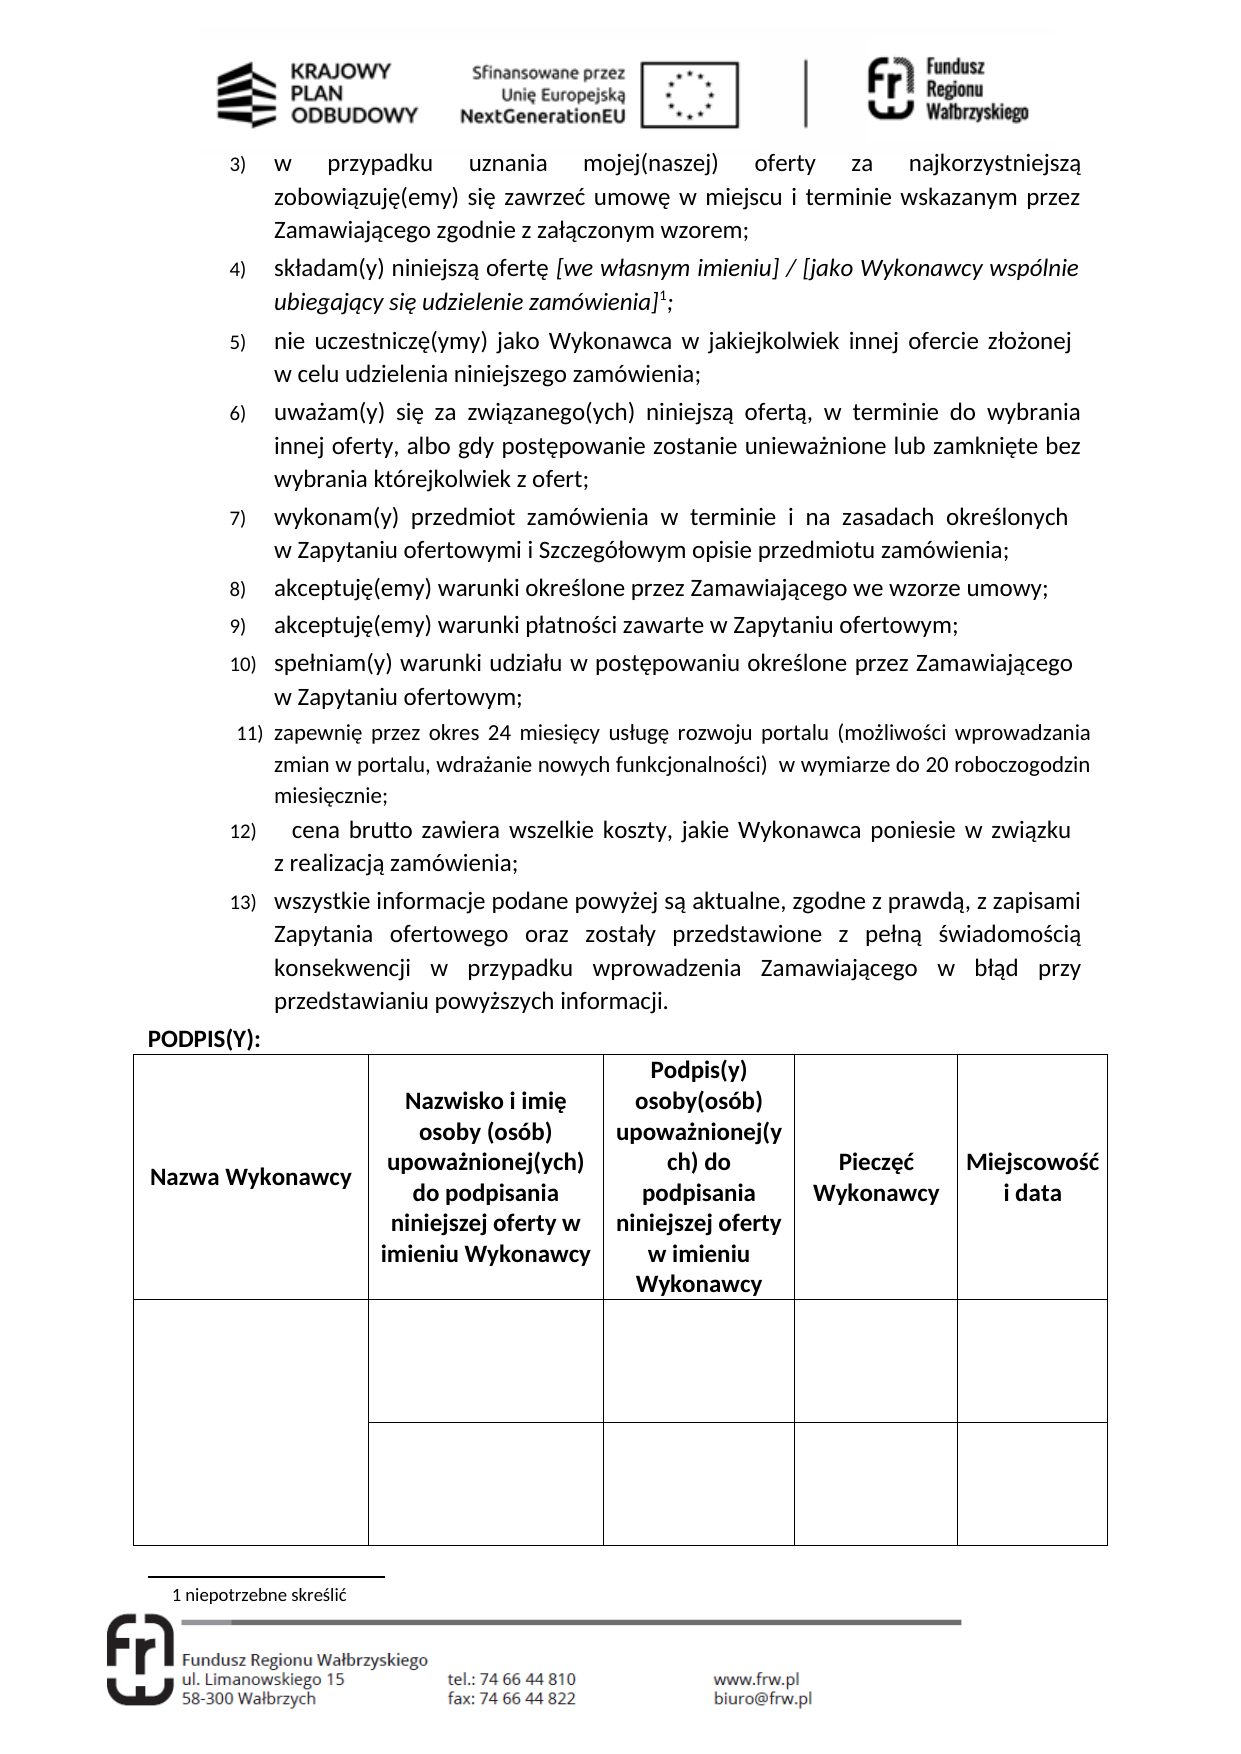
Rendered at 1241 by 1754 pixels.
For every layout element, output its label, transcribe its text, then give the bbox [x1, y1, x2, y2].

list cena brutto zawiera wszelkie koszty, jakie Wykonawca poniesie w związku z realizacją zamówienia; [229, 814, 1082, 878]
picture [198, 26, 1055, 157]
list wykonam(y) przedmiot zamówienia w terminie i na zasadach określonych w Zapytaniu ofertowymi i Szczegółowym opisie przedmiotu zamówienia; [229, 501, 1082, 565]
table_header Podpis(y) osoby(osób) upoważnionej(ych) do podpisania niniejszej oferty w imieniu Wykonawcy [604, 1055, 794, 1299]
picture [220, 1593, 226, 1600]
list w przypadku uznania mojej(naszej) oferty za najkorzystniejszą zobowiązuję(emy) się zawrzeć umowę w miejscu i terminie wskazanym przez Zamawiającego zgodnie z załączonym wzorem; [229, 148, 1082, 245]
table_cell [795, 1423, 957, 1545]
table_cell [795, 1300, 957, 1422]
list uważam(y) się za związanego(ych) niniejszą ofertą, w terminie do wybrania innej oferty, albo gdy postępowanie zostanie unieważnione lub zamknięte bez wybrania którejkolwiek z ofert; [229, 396, 1082, 494]
table_header Nazwa Wykonawcy [134, 1055, 368, 1299]
text PODPIS(Y): [148, 1023, 1093, 1054]
picture [211, 1592, 216, 1600]
picture [261, 1592, 266, 1600]
list składam(y) niniejszą ofertę [we własnym imieniu] / [jako Wykonawcy wspólnie ubiegający się udzielenie zamówienia]; [229, 252, 1082, 316]
table_cell [134, 1300, 368, 1545]
list nie uczestniczę(ymy) jako Wykonawca w jakiejkolwiek innej ofercie złożonej w celu udzielenia niniejszego zamówienia; [229, 325, 1082, 389]
table_cell [604, 1300, 794, 1422]
table_cell [958, 1300, 1107, 1422]
list zapewnię przez okres 24 miesięcy usługę rozwoju portalu (możliwości wprowadzania zmian w portalu, wdrażanie nowych funkcjonalności) w wymiarze do 20 roboczogodzin miesięcznie; [236, 718, 1093, 809]
table_header Nazwisko i imię osoby (osób) upoważnionej(ych) do podpisania niniejszej oferty w imieniu Wykonawcy [369, 1055, 603, 1299]
table_header Pieczęć Wykonawcy [795, 1055, 957, 1299]
picture [40, 1592, 1004, 1730]
list akceptuję(emy) warunki określone przez Zamawiającego we wzorze umowy; [229, 572, 1082, 603]
table_cell [958, 1423, 1107, 1545]
list wszystkie informacje podane powyżej są aktualne, zgodne z prawdą, z zapisami Zapytania ofertowego oraz zostały przedstawione z pełną świadomością konsekwencji w przypadku wprowadzenia Zamawiającego w błąd przy przedstawianiu powyższych informacji. [229, 885, 1082, 1016]
list spełniam(y) warunki udziału w postępowaniu określone przez Zamawiającego w Zapytaniu ofertowym; [229, 647, 1082, 711]
table_cell [604, 1423, 794, 1545]
table_cell [369, 1423, 603, 1545]
table_header Miejscowość i data [958, 1055, 1107, 1299]
table_cell [369, 1300, 603, 1422]
list akceptuję(emy) warunki płatności zawarte w Zapytaniu ofertowym; [229, 610, 1082, 640]
